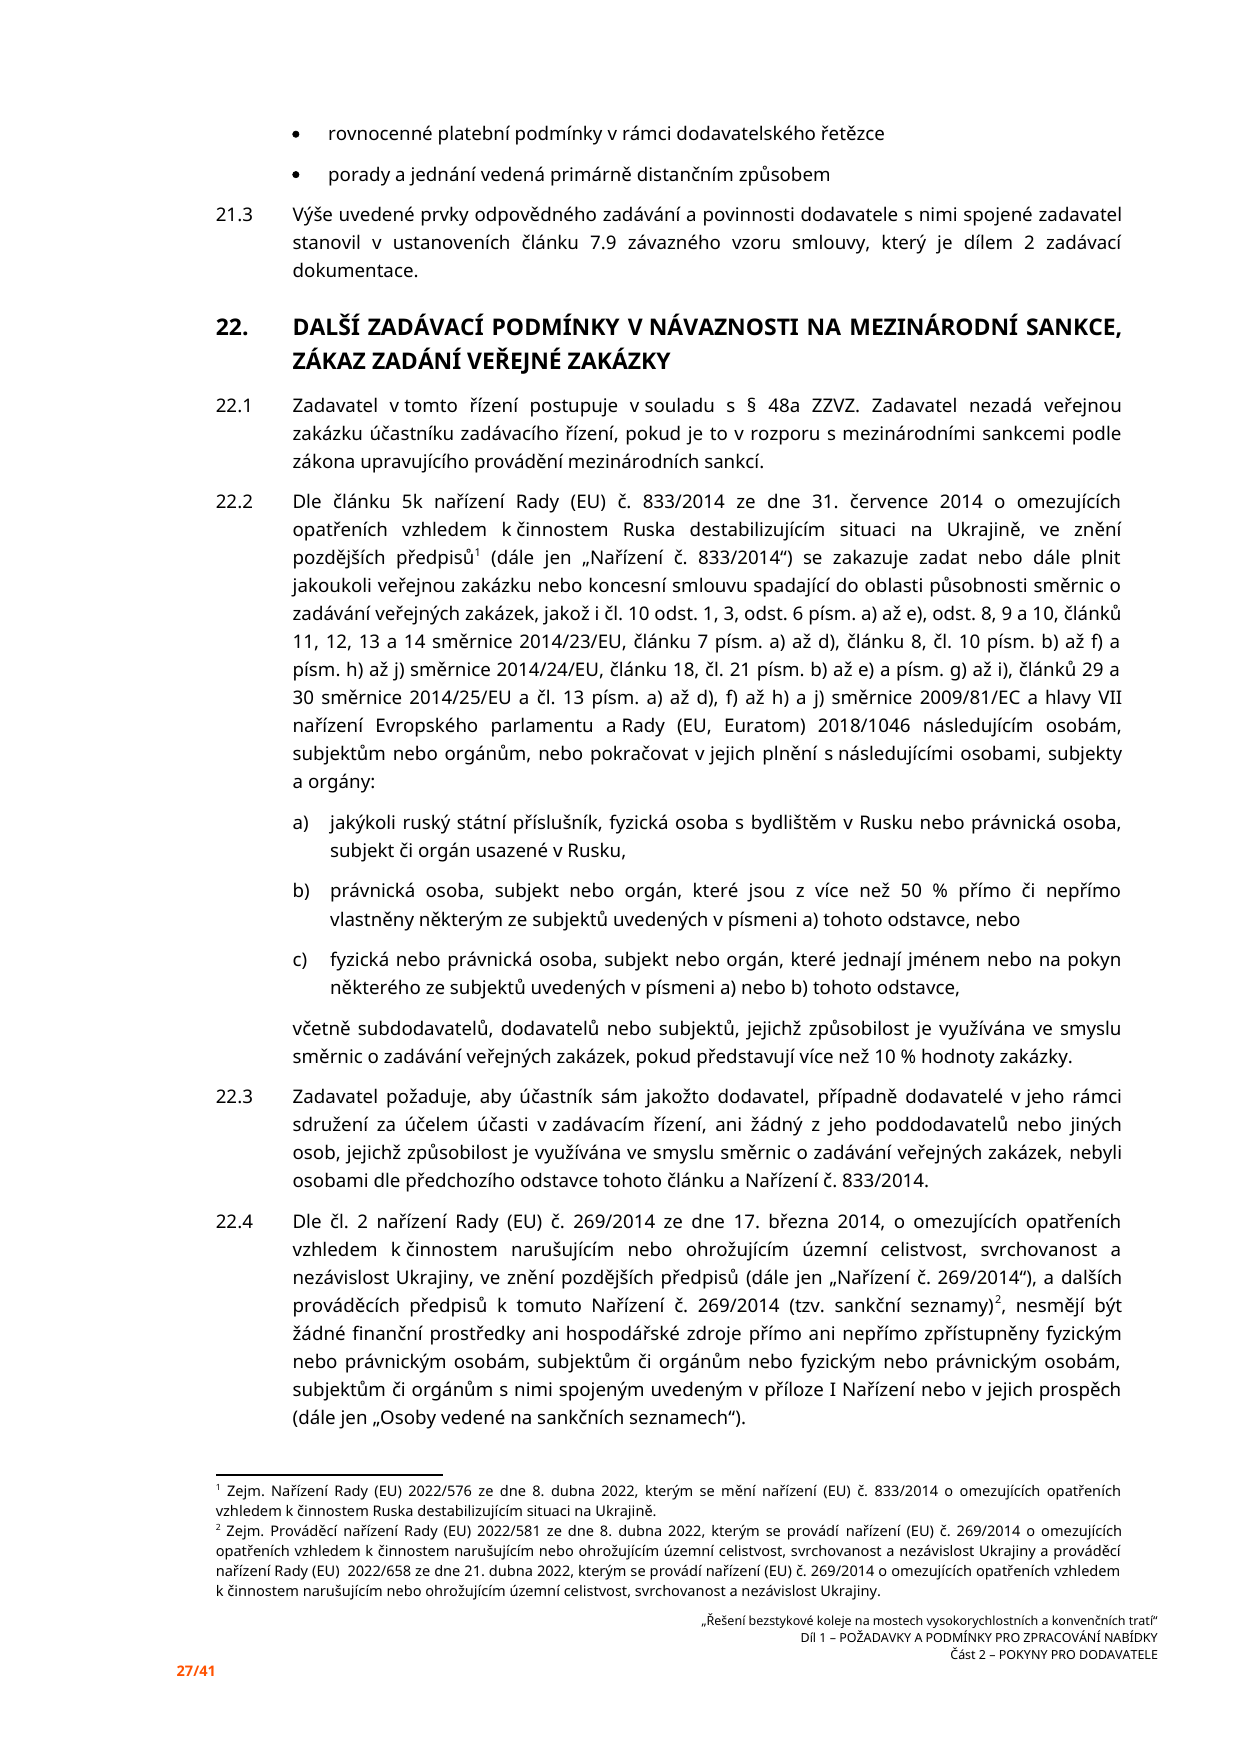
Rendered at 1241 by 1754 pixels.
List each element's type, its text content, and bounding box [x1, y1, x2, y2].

text Zadavatel v tomto řízení postupuje v souladu s § 48a ZZVZ. Zadavatel nezadá veřejnou zakázku účastníku zadávacího řízení, pokud je to v rozporu s mezinárodními sankcemi podle zákona upravujícího provádění mezinárodních sankcí. [216, 392, 1122, 473]
text porady a jednání vedená primárně distančním způsobem [292, 161, 1122, 187]
text Zadavatel požaduje, aby účastník sám jakožto dodavatel, případně dodavatelé v jeho rámci sdružení za účelem účasti v zadávacím řízení, ani žádný z jeho poddodavatelů nebo jiných osob, jejichž způsobilost je využívána ve smyslu směrnic o zadávání veřejných zakázek, nebyli osobami dle předchozího odstavce tohoto článku a Nařízení č. 833/2014. [216, 1083, 1122, 1193]
text Dle článku 5k nařízení Rady (EU) č. 833/2014 ze dne 31. července 2014 o omezujících opatřeních vzhledem k činnostem Ruska destabilizujícím situaci na Ukrajině, ve znění pozdějších předpisů (dále jen „Nařízení č. 833/2014“) se zakazuje zadat nebo dále plnit jakoukoli veřejnou zakázku nebo koncesní smlouvu spadající do oblasti působnosti směrnic o zadávání veřejných zakázek, jakož i čl. 10 odst. 1, 3, odst. 6 písm. a) až e), odst. 8, 9 a 10, článků 11, 12, 13 a 14 směrnice 2014/23/EU, článku 7 písm. a) až d), článku 8, čl. 10 písm. b) až f) a písm. h) až j) směrnice 2014/24/EU, článku 18, čl. 21 písm. b) až e) a písm. g) až i), článků 29 a 30 směrnice 2014/25/EU a čl. 13 písm. a) až d), f) až h) a j) směrnice 2009/81/EC a hlavy VII nařízení Evropského parlamentu a Rady (EU, Euratom) 2018/1046 následujícím osobám, subjektům nebo orgánům, nebo pokračovat v jejich plnění s následujícími osobami, subjekty a orgány: [216, 488, 1122, 794]
list včetně subdodavatelů, dodavatelů nebo subjektů, jejichž způsobilost je využívána ve smyslu směrnic o zadávání veřejných zakázek, pokud představují více než 10 % hodnoty zakázky. [292, 1015, 1122, 1068]
list fyzická nebo právnická osoba, subjekt nebo orgán, které jednají jménem nebo na pokyn některého ze subjektů uvedených v písmeni a) nebo b) tohoto odstavce, [292, 946, 1122, 1000]
text Další zadávací podmínky v návaznosti na MEZINÁRODNÍ sankce, zákaz zadání veřejné zakázky [216, 311, 1122, 376]
text rovnocenné platební podmínky v rámci dodavatelského řetězce [292, 121, 1122, 146]
text Dle čl. 2 nařízení Rady (EU) č. 269/2014 ze dne 17. března 2014, o omezujících opatřeních vzhledem k činnostem narušujícím nebo ohrožujícím územní celistvost, svrchovanost a nezávislost Ukrajiny, ve znění pozdějších předpisů (dále jen „Nařízení č. 269/2014“), a dalších prováděcích předpisů k tomuto Nařízení č. 269/2014 (tzv. sankční seznamy), nesmějí být žádné finanční prostředky ani hospodářské zdroje přímo ani nepřímo zpřístupněny fyzickým nebo právnickým osobám, subjektům či orgánům nebo fyzickým nebo právnickým osobám, subjektům či orgánům s nimi spojeným uvedeným v příloze I Nařízení nebo v jejich prospěch (dále jen „Osoby vedené na sankčních seznamech“). [216, 1208, 1122, 1430]
text Výše uvedené prvky odpovědného zadávání a povinnosti dodavatele s nimi spojené zadavatel stanovil v ustanoveních článku 7.9 závazného vzoru smlouvy, který je dílem 2 zadávací dokumentace. [216, 202, 1122, 283]
list právnická osoba, subjekt nebo orgán, které jsou z více než 50 % přímo či nepřímo vlastněny některým ze subjektů uvedených v písmeni a) tohoto odstavce, nebo [292, 878, 1122, 931]
list jakýkoli ruský státní příslušník, fyzická osoba s bydlištěm v Rusku nebo právnická osoba, subjekt či orgán usazené v Rusku, [292, 809, 1122, 863]
